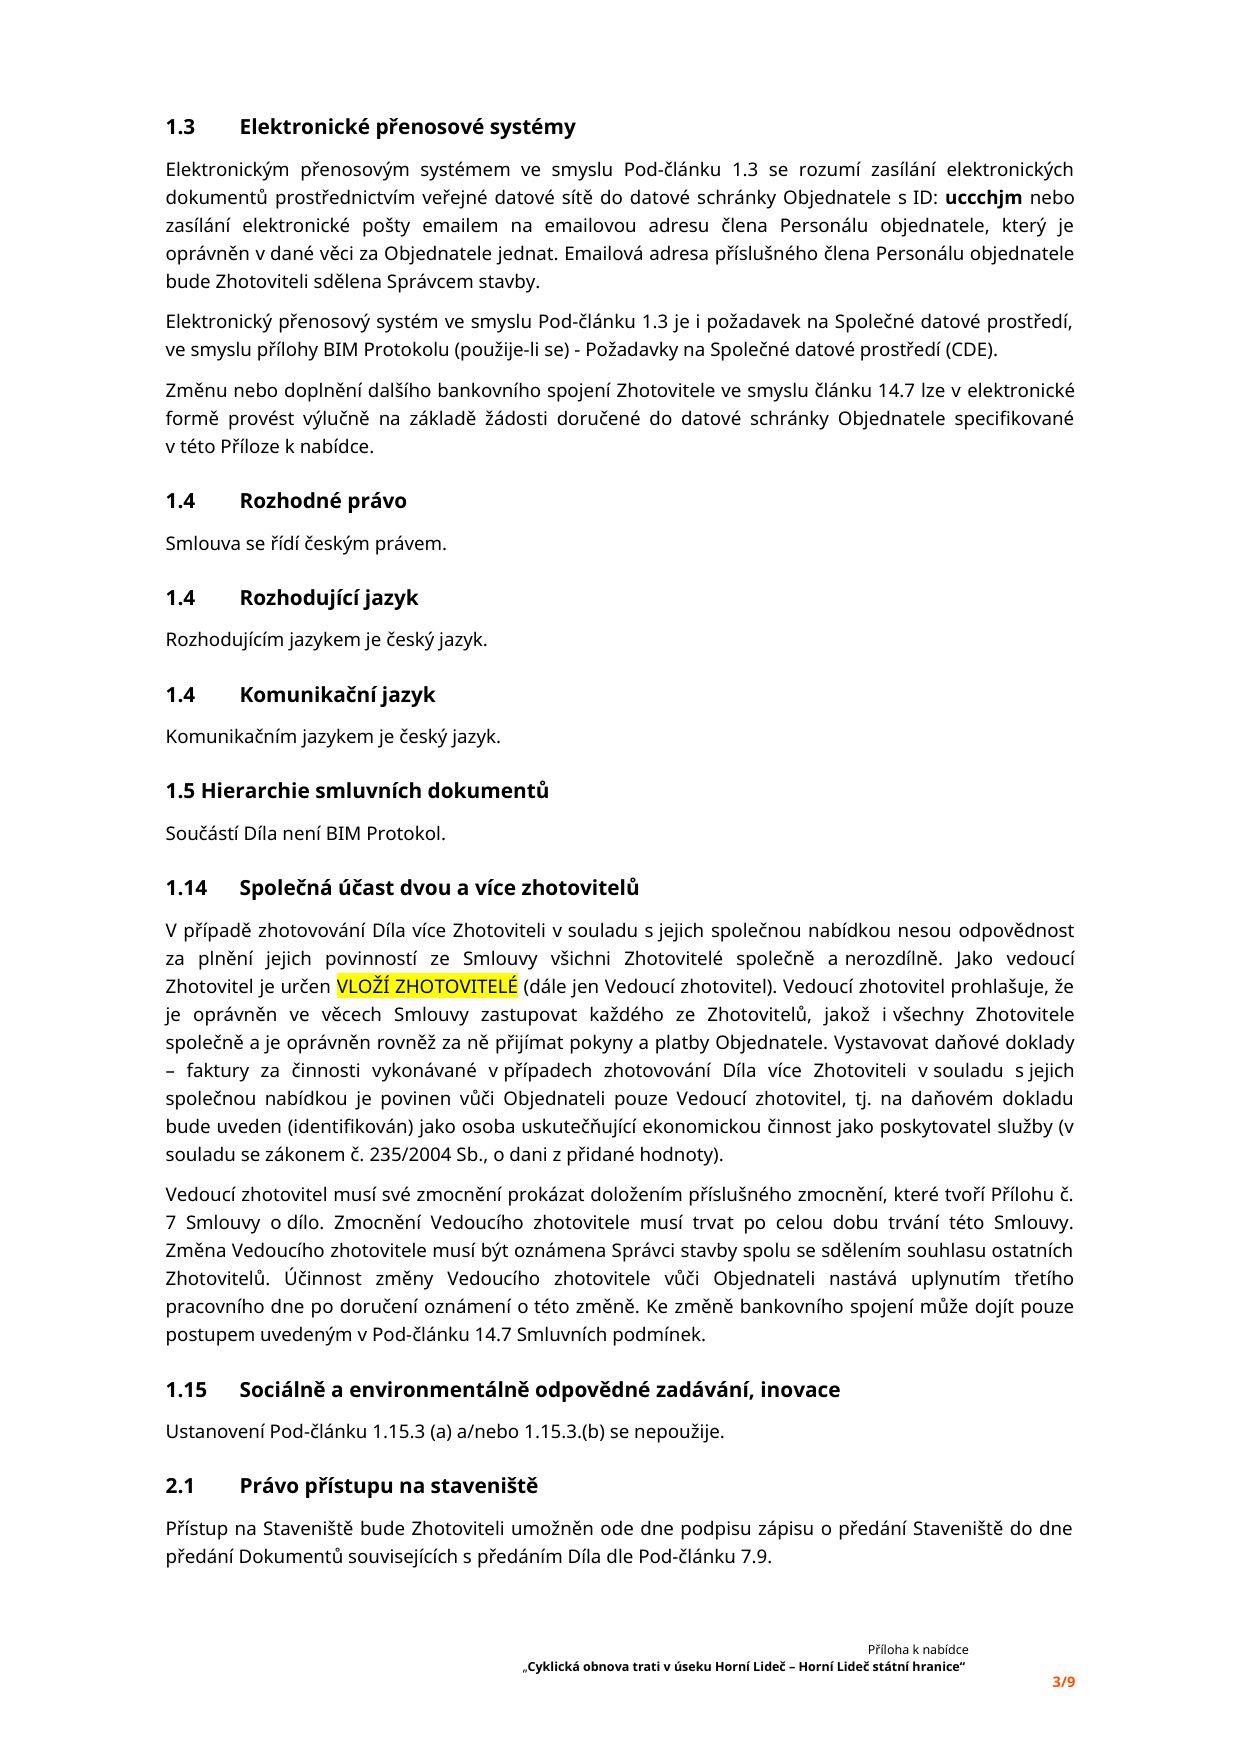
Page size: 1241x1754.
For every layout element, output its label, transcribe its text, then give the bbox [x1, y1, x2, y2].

text 1.15 Sociálně a environmentálně odpovědné zadávání, inovace [165, 1375, 1075, 1403]
text Součástí Díla není BIM Protokol. [165, 820, 1075, 846]
text Elektronický přenosový systém ve smyslu Pod-článku 1.3 je i požadavek na Společné datové prostředí, ve smyslu přílohy BIM Protokolu (použije-li se) - Požadavky na Společné datové prostředí (CDE). [165, 308, 1075, 362]
text 1.4 Rozhodující jazyk [165, 583, 1075, 611]
text 2.1 Právo přístupu na staveniště [165, 1472, 1075, 1500]
text Vedoucí zhotovitel musí své zmocnění prokázat doložením příslušného zmocnění, které tvoří Přílohu č. 7 Smlouvy o dílo. Zmocnění Vedoucího zhotovitele musí trvat po celou dobu trvání této Smlouvy. Změna Vedoucího zhotovitele musí být oznámena Správci stavby spolu se sdělením souhlasu ostatních Zhotovitelů. Účinnost změny Vedoucího zhotovitele vůči Objednateli nastává uplynutím třetího pracovního dne po doručení oznámení o této změně. Ke změně bankovního spojení může dojít pouze postupem uvedeným v Pod-článku 14.7 Smluvních podmínek. [165, 1182, 1075, 1347]
text Přístup na Staveniště bude Zhotoviteli umožněn ode dne podpisu zápisu o předání Staveniště do dne předání Dokumentů souvisejících s předáním Díla dle Pod-článku 7.9. [165, 1515, 1075, 1569]
text Smlouva se řídí českým právem. [165, 530, 1075, 555]
text 1.14 Společná účast dvou a více zhotovitelů [165, 873, 1075, 902]
text Rozhodujícím jazykem je český jazyk. [165, 627, 1075, 652]
text 1.4 Komunikační jazyk [165, 680, 1075, 708]
text Změnu nebo doplnění dalšího bankovního spojení Zhotovitele ve smyslu článku 14.7 lze v elektronické formě provést výlučně na základě žádosti doručené do datové schránky Objednatele specifikované v této Příloze k nabídce. [165, 377, 1075, 459]
text Komunikačním jazykem je český jazyk. [165, 723, 1075, 749]
text 1.4 Rozhodné právo [165, 486, 1075, 514]
text Ustanovení Pod-článku 1.15.3 (a) a/nebo 1.15.3.(b) se nepoužije. [165, 1418, 1075, 1444]
text 1.3 Elektronické přenosové systémy [165, 112, 1075, 141]
text V případě zhotovování Díla více Zhotoviteli v souladu s jejich společnou nabídkou nesou odpovědnost za plnění jejich povinností ze Smlouvy všichni Zhotovitelé společně a nerozdílně. Jako vedoucí Zhotovitel je určen VLOŽÍ ZHOTOVITELÉ (dále jen Vedoucí zhotovitel). Vedoucí zhotovitel prohlašuje, že je oprávněn ve věcech Smlouvy zastupovat každého ze Zhotovitelů, jakož i všechny Zhotovitele společně a je oprávněn rovněž za ně přijímat pokyny a platby Objednatele. Vystavovat daňové doklady – faktury za činnosti vykonávané v případech zhotovování Díla více Zhotoviteli v souladu s jejich společnou nabídkou je povinen vůči Objednateli pouze Vedoucí zhotovitel, tj. na daňovém dokladu bude uveden (identifikován) jako osoba uskutečňující ekonomickou činnost jako poskytovatel služby (v souladu se zákonem č. 235/2004 Sb., o dani z přidané hodnoty). [165, 917, 1075, 1167]
text 1.5 Hierarchie smluvních dokumentů [165, 776, 1075, 805]
text Elektronickým přenosovým systémem ve smyslu Pod-článku 1.3 se rozumí zasílání elektronických dokumentů prostřednictvím veřejné datové sítě do datové schránky Objednatele s ID: uccchjm nebo zasílání elektronické pošty emailem na emailovou adresu člena Personálu objednatele, který je oprávněn v dané věci za Objednatele jednat. Emailová adresa příslušného člena Personálu objednatele bude Zhotoviteli sdělena Správcem stavby. [165, 156, 1075, 293]
